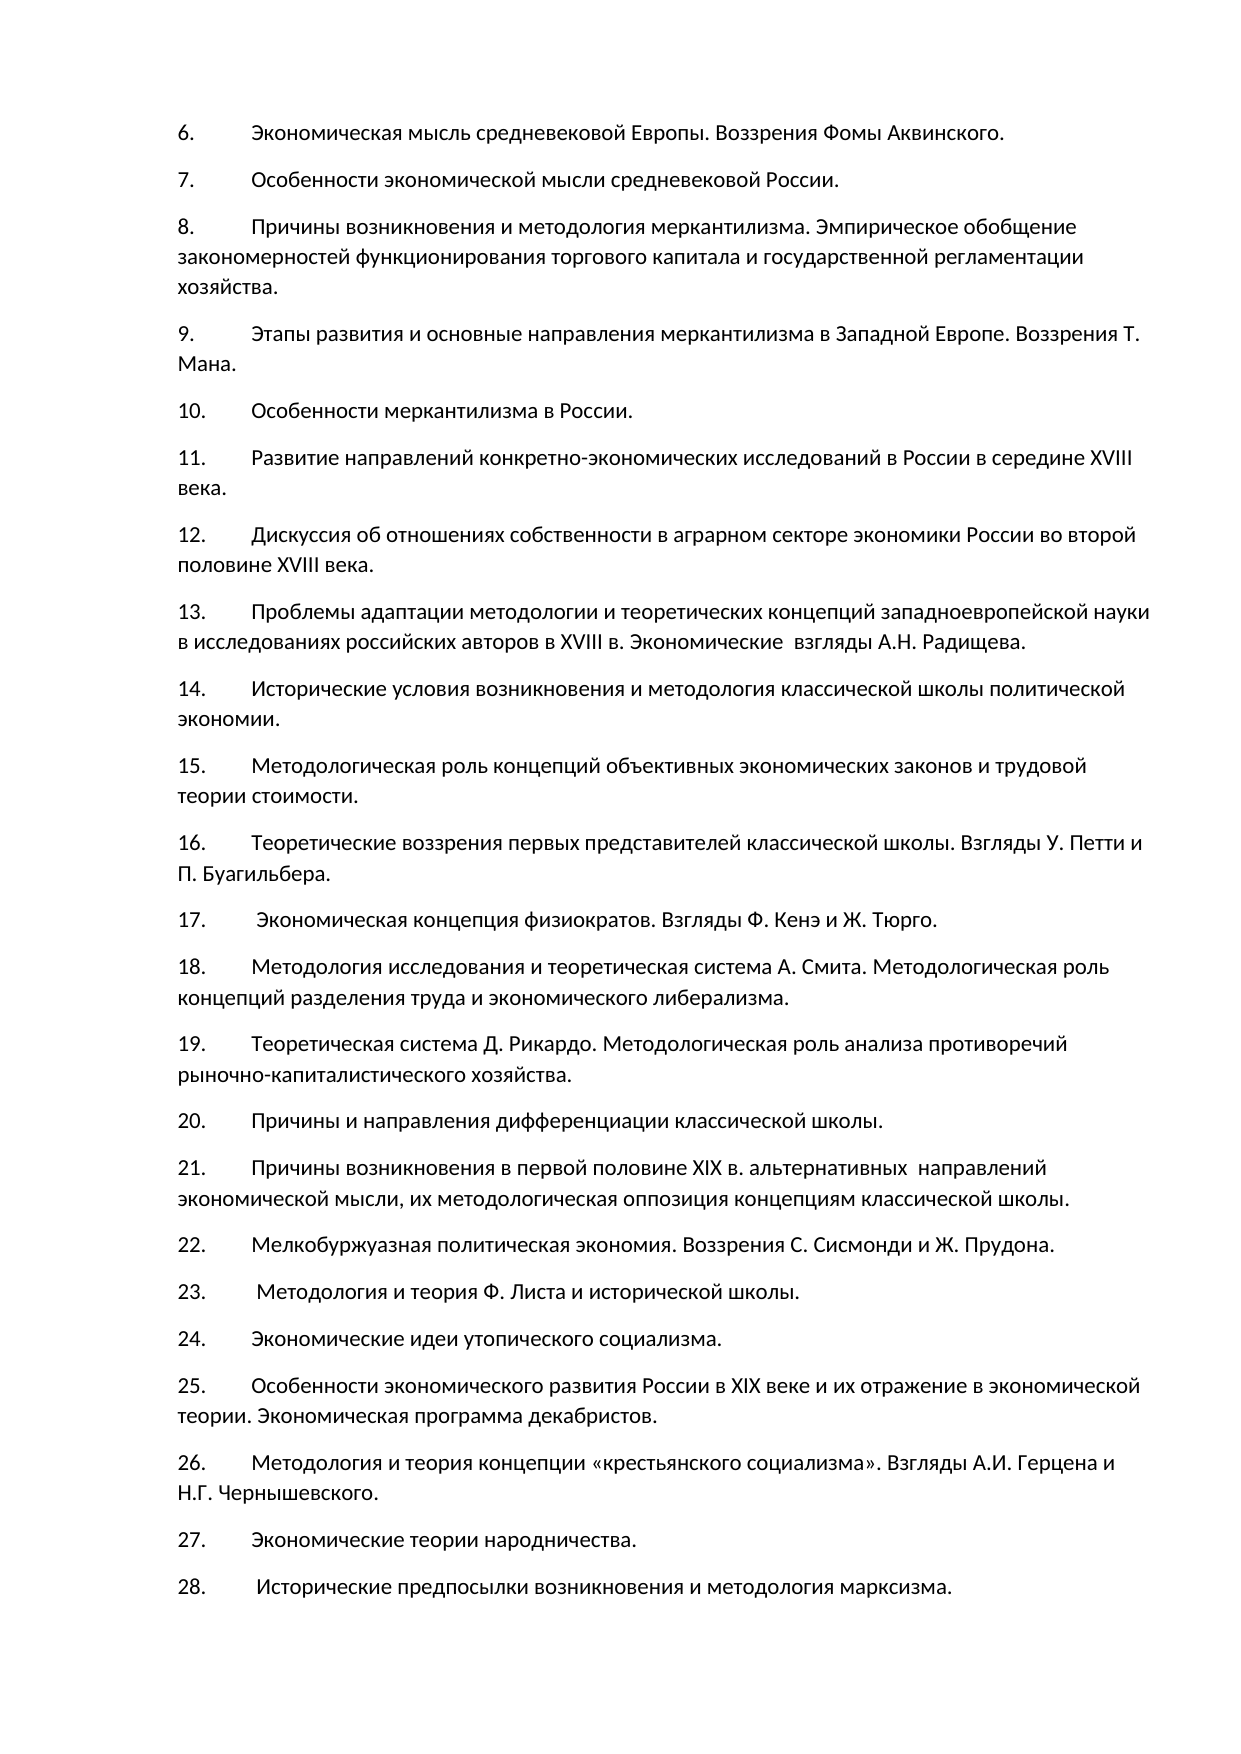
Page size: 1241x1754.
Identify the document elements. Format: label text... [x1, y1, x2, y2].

text 22. Мелкобуржуазная политическая экономия. Воззрения С. Сисмонди и Ж. Прудона. [177, 1231, 1152, 1259]
text 14. Исторические условия возникновения и методология классической школы политической экономии. [177, 674, 1152, 733]
text 16. Теоретические воззрения первых представителей классической школы. Взгляды У. Петти и П. Буагильбера. [177, 828, 1152, 887]
text 19. Теоретическая система Д. Рикардо. Методологическая роль анализа противоречий рыночно-капиталистического хозяйства. [177, 1029, 1152, 1088]
text 20. Причины и направления дифференциации классической школы. [177, 1107, 1152, 1135]
text 10. Особенности меркантилизма в России. [177, 396, 1152, 424]
text 17. Экономическая концепция физиократов. Взгляды Ф. Кенэ и Ж. Тюрго. [177, 906, 1152, 934]
text 13. Проблемы адаптации методологии и теоретических концепций западноевропейской науки в исследованиях российских авторов в XVIII в. Экономические взгляды А.Н. Радищева. [177, 597, 1152, 656]
text 12. Дискуссия об отношениях собственности в аграрном секторе экономики России во второй половине XVIII века. [177, 520, 1152, 578]
text 15. Методологическая роль концепций объективных экономических законов и трудовой теории стоимости. [177, 751, 1152, 810]
text 23. Методология и теория Ф. Листа и исторической школы. [177, 1277, 1152, 1306]
text 11. Развитие направлений конкретно-экономических исследований в России в середине XVIII века. [177, 443, 1152, 501]
text 26. Методология и теория концепции «крестьянского социализма». Взгляды А.И. Герцена и Н.Г. Чернышевского. [177, 1448, 1152, 1507]
text 6. Экономическая мысль средневековой Европы. Воззрения Фомы Аквинского. [177, 118, 1152, 146]
text 27. Экономические теории народничества. [177, 1525, 1152, 1553]
text 25. Особенности экономического развития России в XIX веке и их отражение в экономической теории. Экономическая программа декабристов. [177, 1371, 1152, 1429]
text 21. Причины возникновения в первой половине XIX в. альтернативных направлений экономической мысли, их методологическая оппозиция концепциям классической школы. [177, 1153, 1152, 1212]
text 18. Методология исследования и теоретическая система А. Смита. Методологическая роль концепций разделения труда и экономического либерализма. [177, 952, 1152, 1011]
text 8. Причины возникновения и методология меркантилизма. Эмпирическое обобщение закономерностей функционирования торгового капитала и государственной регламентации хозяйства. [177, 212, 1152, 300]
text 28. Исторические предпосылки возникновения и методология марксизма. [177, 1572, 1152, 1600]
text 24. Экономические идеи утопического социализма. [177, 1324, 1152, 1352]
text 9. Этапы развития и основные направления меркантилизма в Западной Европе. Воззрения Т. Мана. [177, 319, 1152, 377]
text 7. Особенности экономической мысли средневековой России. [177, 165, 1152, 193]
